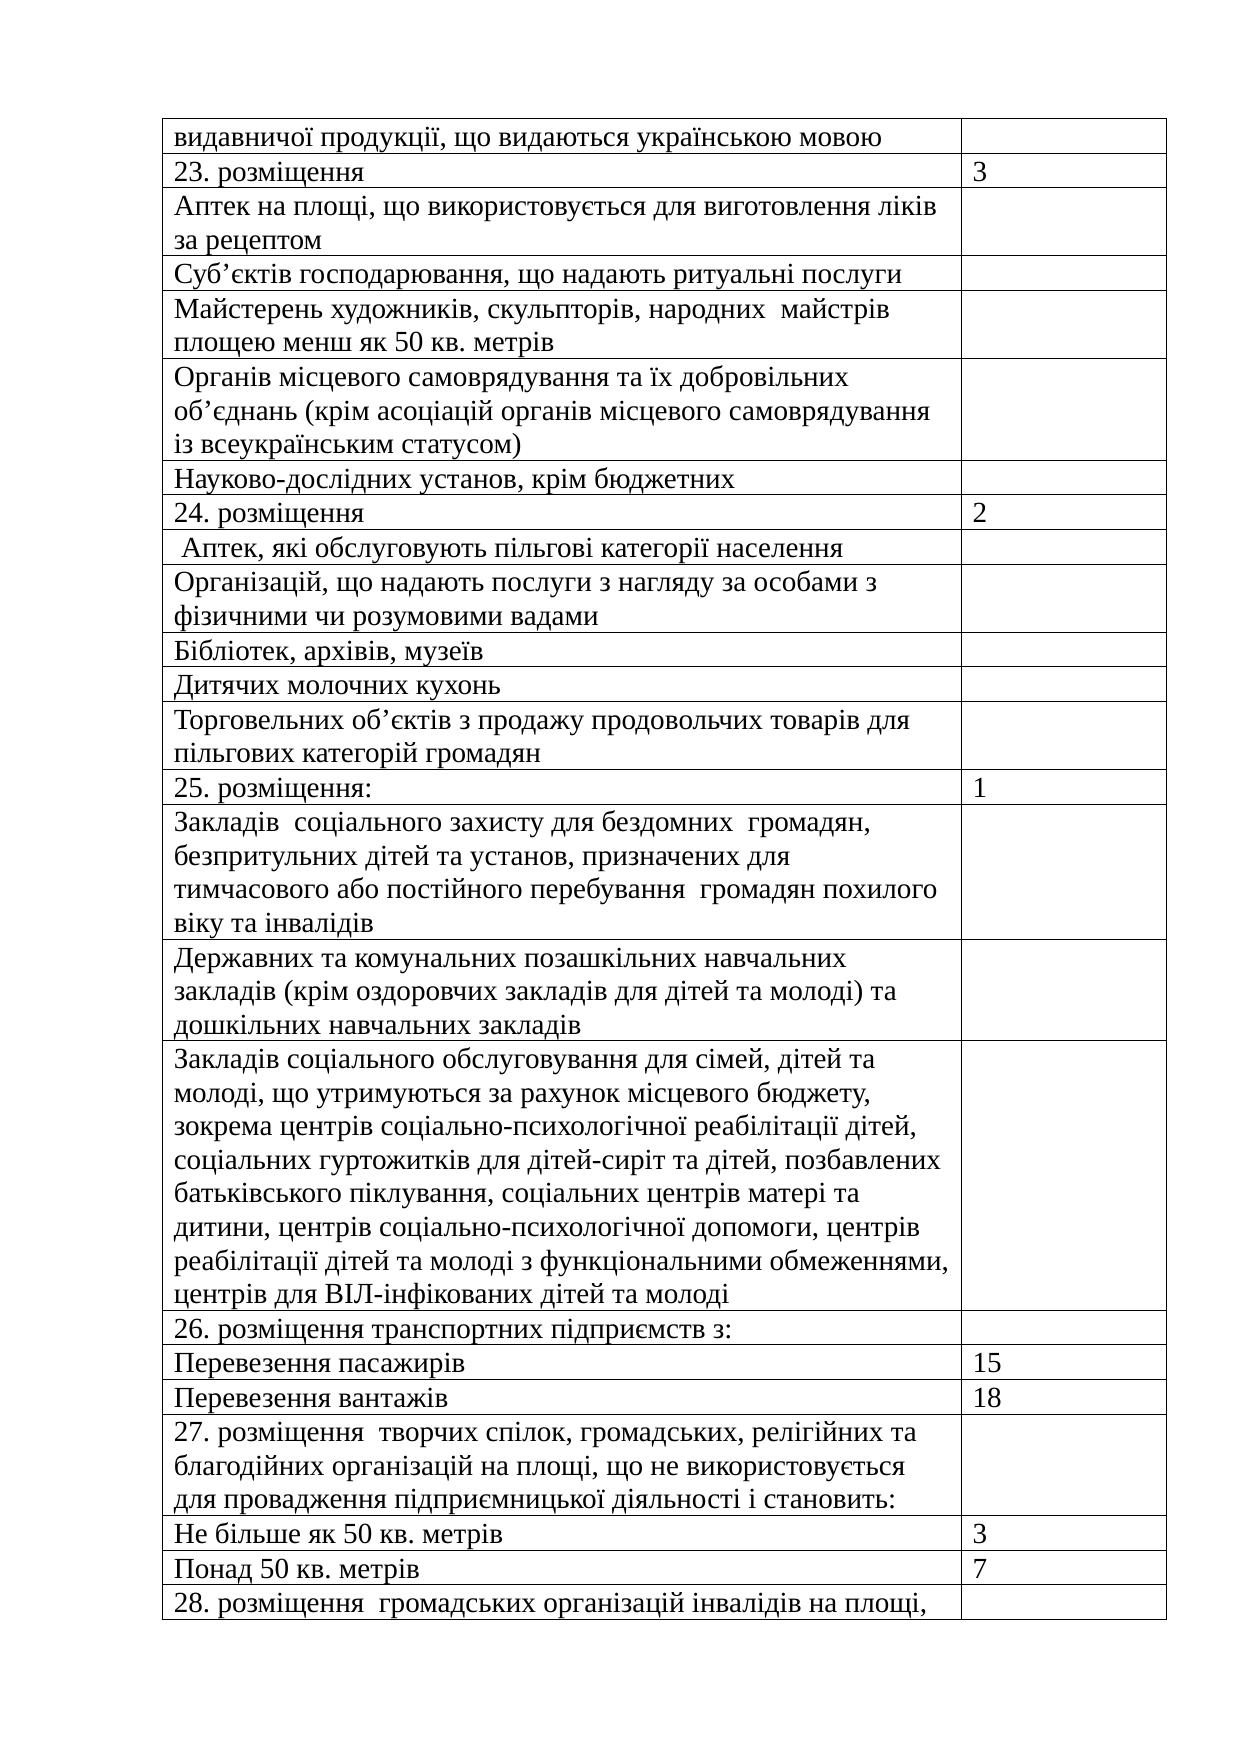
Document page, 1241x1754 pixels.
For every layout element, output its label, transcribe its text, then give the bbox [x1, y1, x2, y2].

table_cell 1 [962, 770, 1166, 803]
table_cell [962, 188, 1166, 255]
table_cell Науково-дослідних установ, крім бюджетних [163, 461, 961, 494]
table_cell [962, 1311, 1166, 1344]
table_cell [962, 359, 1166, 460]
table_cell [962, 702, 1166, 769]
table_cell [962, 565, 1166, 632]
table_cell 15 [962, 1345, 1166, 1379]
table_cell Суб’єктів господарювання, що надають ритуальні послуги [163, 256, 961, 290]
table_cell 26. розміщення транспортних підприємств з: [163, 1311, 961, 1344]
table_cell Державних та комунальних позашкільних навчальних закладів (крім оздоровчих закладів для дітей та молоді) та дошкільних навчальних закладів [163, 940, 961, 1040]
table_cell 24. розміщення [163, 495, 961, 529]
table_cell Аптек на площі, що використовується для виготовлення ліків за рецептом [163, 188, 961, 255]
table_cell 23. розміщення [163, 154, 961, 187]
table_cell [962, 1415, 1166, 1515]
table_cell [962, 940, 1166, 1040]
table_cell Понад 50 кв. метрів [163, 1551, 961, 1584]
table_cell Бібліотек, архівів, музеїв [163, 633, 961, 666]
table_cell Майстерень художників, скульпторів, народних майстрів площею менш як 50 кв. метрів [163, 291, 961, 358]
table_cell 25. розміщення: [163, 770, 961, 803]
table_cell [962, 119, 1166, 153]
table_cell 2 [962, 495, 1166, 529]
table_cell [962, 805, 1166, 939]
table_cell Організацій, що надають послуги з нагляду за особами з фізичними чи розумовими вадами [163, 565, 961, 632]
table_cell Закладів соціального захисту для бездомних громадян, безпритульних дітей та установ, призначених для тимчасового або постійного перебування громадян похилого віку та інвалідів [163, 805, 961, 939]
table_cell Закладів соціального обслуговування для сімей, дітей та молоді, що утримуються за рахунок місцевого бюджету, зокрема центрів соціально-психологічної реабілітації дітей, соціальних гуртожитків для дітей-сиріт та дітей, позбавлених батьківського піклування, соціальних центрів матері та дитини, центрів соціально-психологічної допомоги, центрів реабілітації дітей та молоді з функціональними обмеженнями, центрів для ВІЛ-інфікованих дітей та молоді [163, 1041, 961, 1310]
table_cell [962, 256, 1166, 290]
table_cell 7 [962, 1551, 1166, 1584]
table_cell [962, 1585, 1166, 1619]
table_cell 3 [962, 154, 1166, 187]
table_cell Дитячих молочних кухонь [163, 667, 961, 701]
table_cell Перевезення пасажирів [163, 1345, 961, 1379]
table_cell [163, 119, 961, 153]
table_cell [962, 530, 1166, 563]
table_cell [962, 633, 1166, 666]
table_cell Органів місцевого самоврядування та їх добровільних об’єднань (крім асоціацій органів місцевого самоврядування із всеукраїнським статусом) [163, 359, 961, 460]
table_cell Перевезення вантажів [163, 1380, 961, 1413]
table_cell Аптек, які обслуговують пільгові категорії населення [163, 530, 961, 563]
table_cell [962, 1041, 1166, 1310]
table_cell 3 [962, 1516, 1166, 1550]
table_cell Не більше як 50 кв. метрів [163, 1516, 961, 1550]
table_cell [962, 291, 1166, 358]
table_cell Торговельних об’єктів з продажу продовольчих товарів для пільгових категорій громадян [163, 702, 961, 769]
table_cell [163, 1585, 961, 1619]
table_cell [962, 461, 1166, 494]
table_cell [962, 667, 1166, 701]
table_cell 18 [962, 1380, 1166, 1413]
table_cell 27. розміщення творчих спілок, громадських, релігійних та благодійних організацій на площі, що не використовується для провадження підприємницької діяльності і становить: [163, 1415, 961, 1515]
